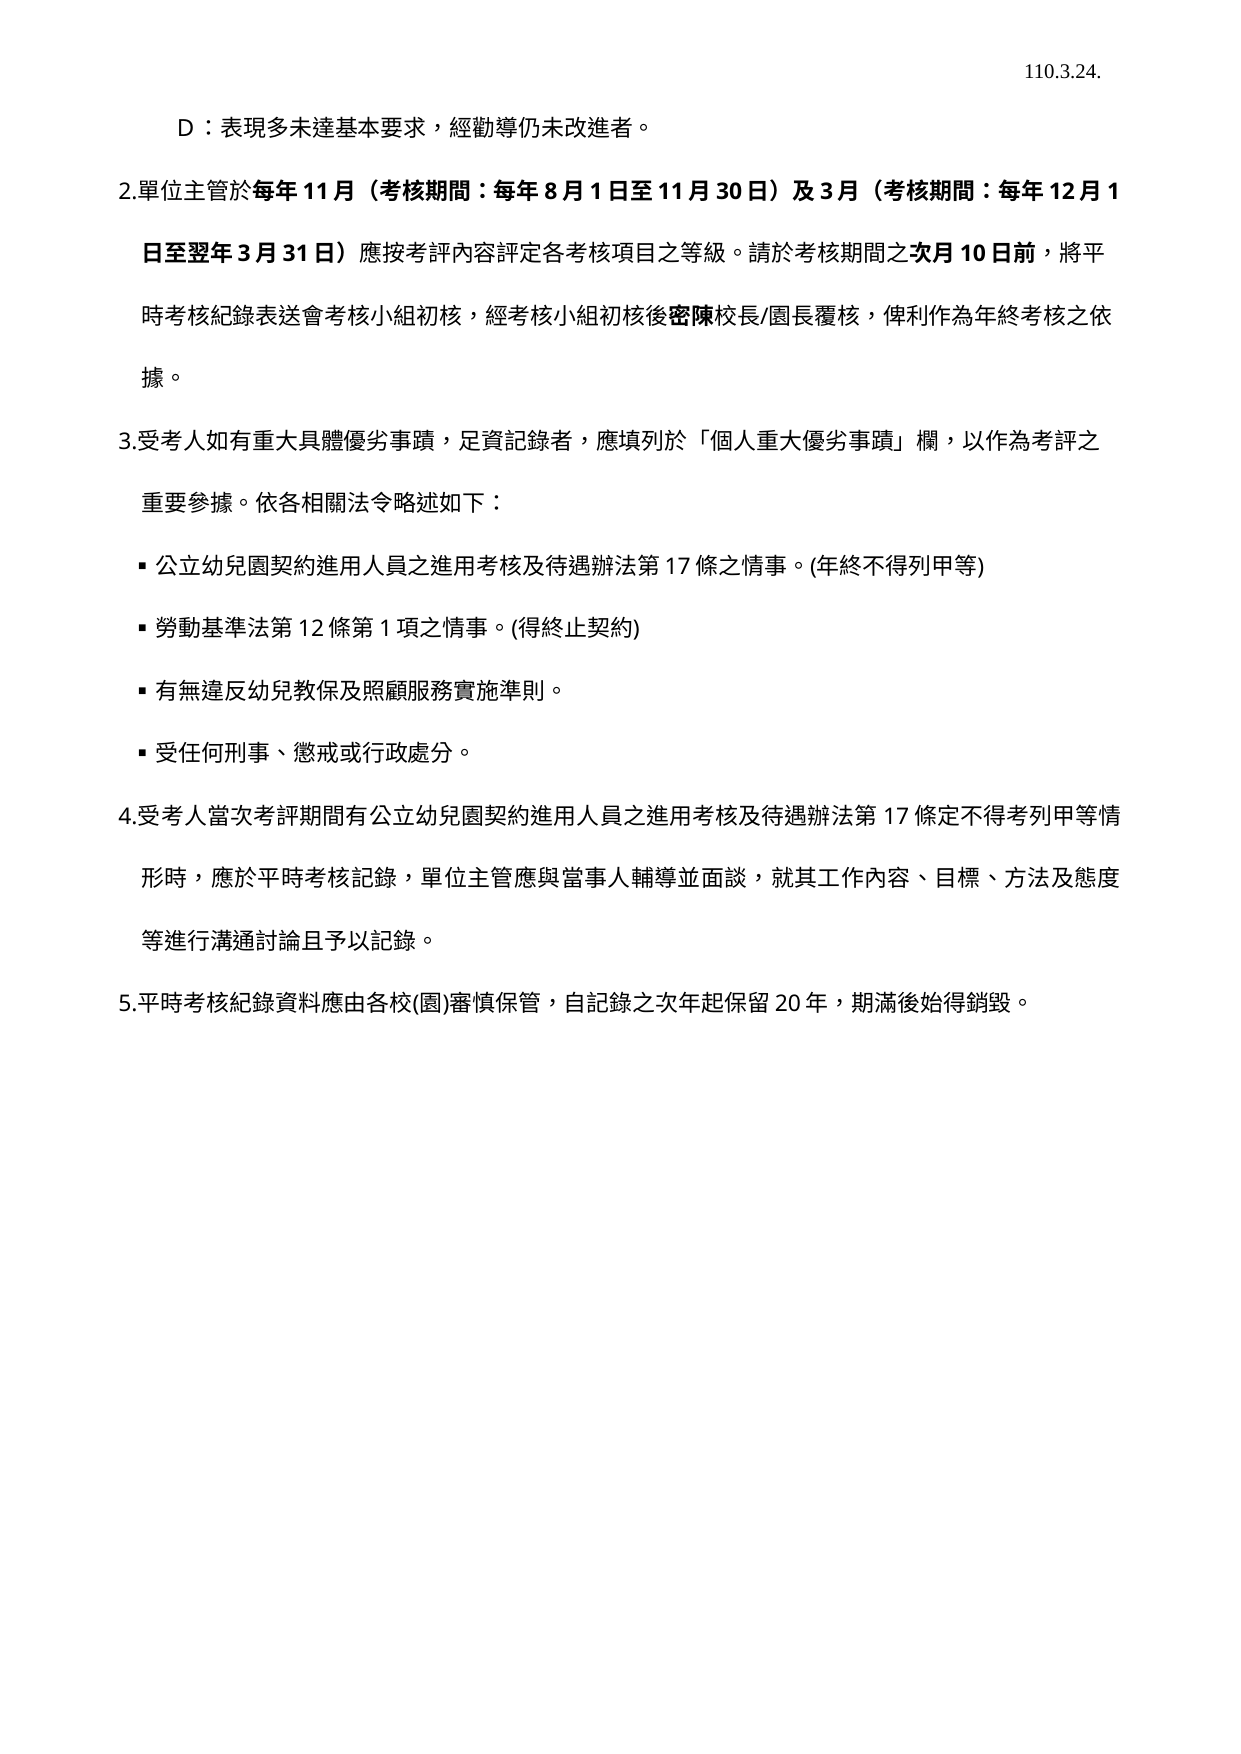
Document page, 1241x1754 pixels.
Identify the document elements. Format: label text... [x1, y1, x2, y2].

list 受任何刑事、懲戒或行政處分。 [137, 721, 1122, 783]
text Ｄ：表現多未達基本要求，經勸導仍未改進者。 [174, 96, 1122, 158]
text 3.受考人如有重大具體優劣事蹟，足資記錄者，應填列於「個人重大優劣事蹟」欄，以作為考評之重要參據。依各相關法令略述如下： [118, 408, 1122, 533]
list 有無違反幼兒教保及照顧服務實施準則。 [137, 658, 1122, 721]
text 2.單位主管於每年11月（考核期間：每年8月1日至11月30日）及3月（考核期間：每年12月1日至翌年3月31日）應按考評內容評定各考核項目之等級。請於考核期間之次月10日前，將平時考核紀錄表送會考核小組初核，經考核小組初核後密陳校長/園長覆核，俾利作為年終考核之依據。 [118, 158, 1122, 408]
list 勞動基準法第12條第1項之情事。(得終止契約) [137, 596, 1122, 658]
list 公立幼兒園契約進用人員之進用考核及待遇辦法第17條之情事。(年終不得列甲等) [137, 533, 1122, 596]
text 5.平時考核紀錄資料應由各校(園)審慎保管，自記錄之次年起保留20年，期滿後始得銷毀。 [118, 971, 1122, 1033]
text 4.受考人當次考評期間有公立幼兒園契約進用人員之進用考核及待遇辦法第17條定不得考列甲等情形時，應於平時考核記錄，單位主管應與當事人輔導並面談，就其工作內容、目標、方法及態度等進行溝通討論且予以記錄。 [118, 783, 1122, 971]
